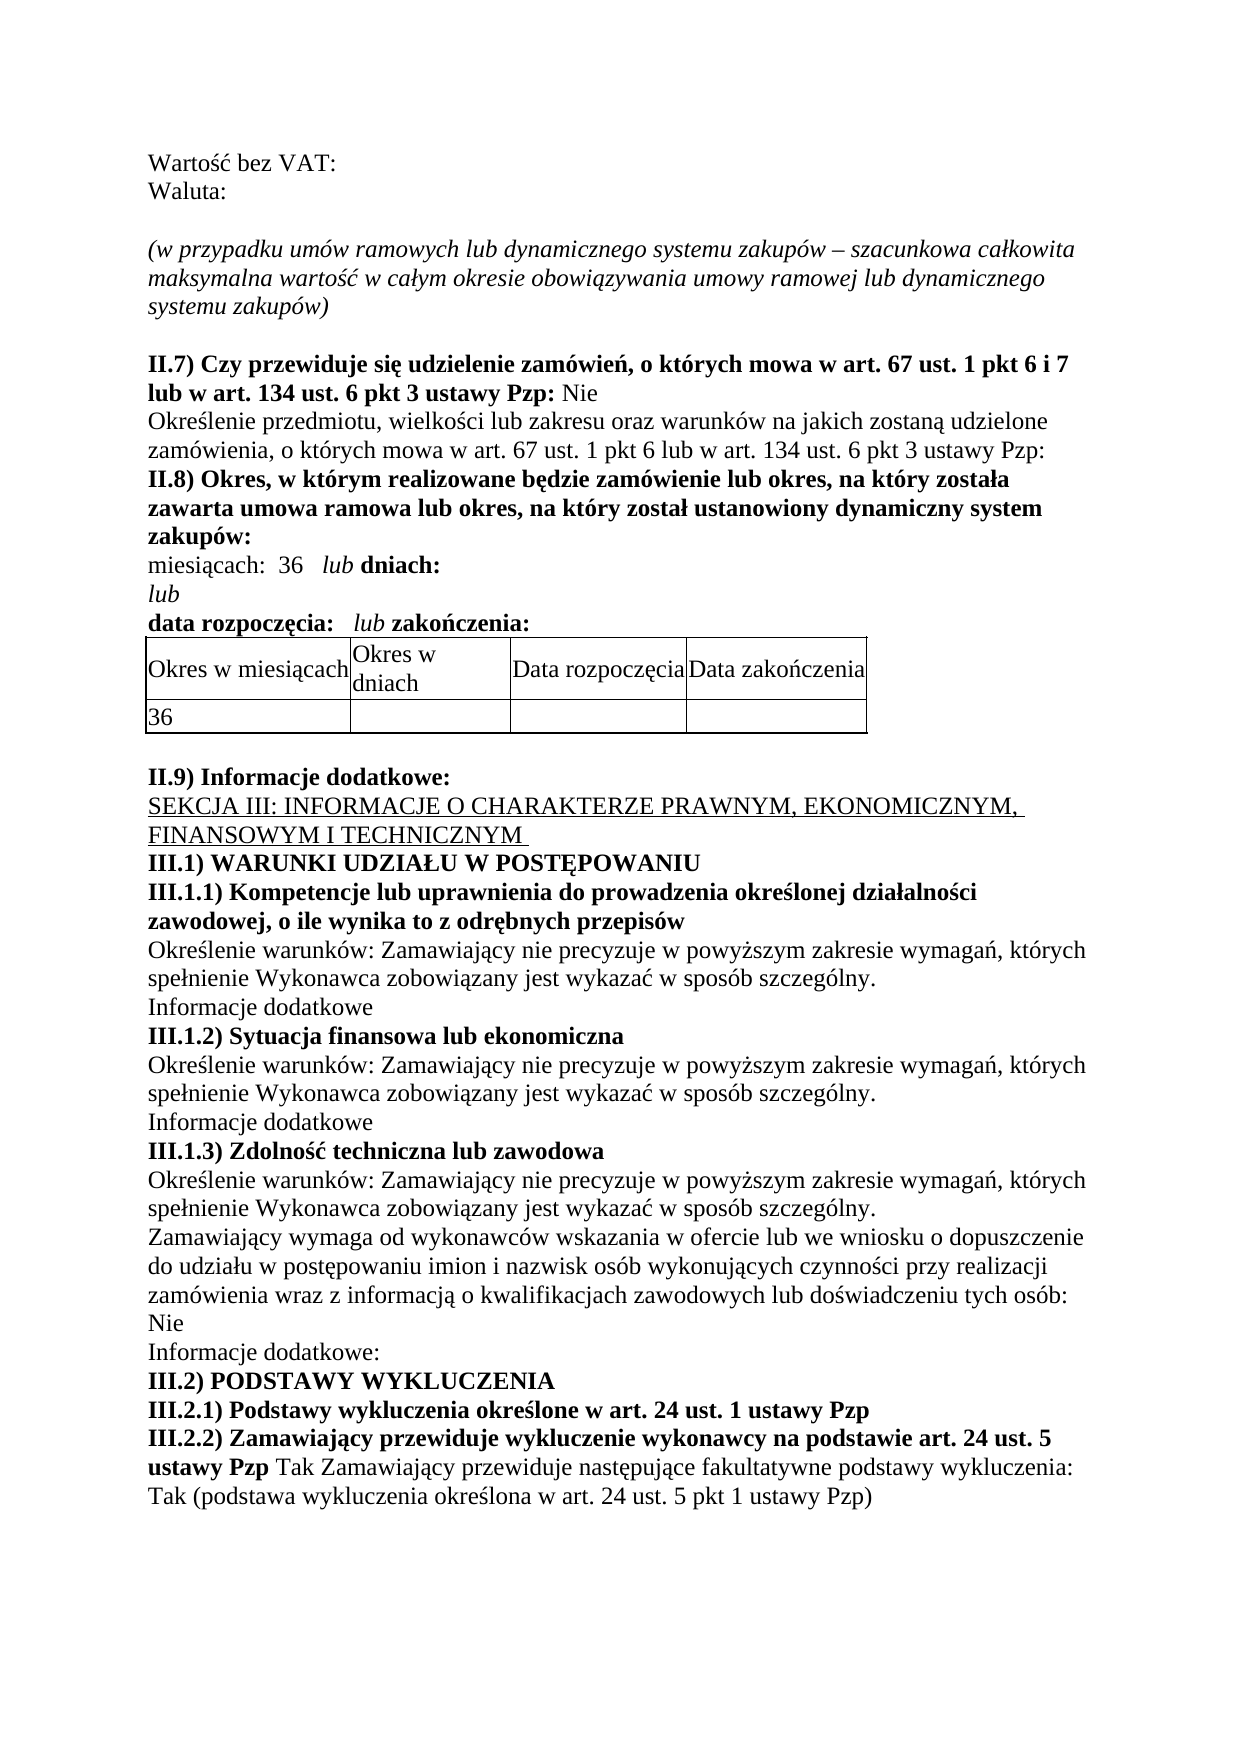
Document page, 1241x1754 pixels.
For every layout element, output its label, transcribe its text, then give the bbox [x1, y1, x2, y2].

table_header Data rozpoczęcia [511, 638, 686, 698]
table_cell [351, 700, 510, 732]
text II.7) Czy przewiduje się udzielenie zamówień, o których mowa w art. 67 ust. 1 pkt 6 i 7 lub w art. 134 ust. 6 pkt 3 ustawy Pzp: Nie Określenie przedmiotu, wielkości lub zakresu oraz warunków na jakich zostaną udzielone zamówienia, o których mowa w art. 67 ust. 1 pkt 6 lub w art. 134 ust. 6 pkt 3 ustawy Pzp: II.8) Okres, w którym realizowane będzie zamówienie lub okres, na który została zawarta umowa ramowa lub okres, na który został ustanowiony dynamiczny system zakupów: miesiącach: 36 lub dniach: lub data rozpoczęcia: lub zakończenia: [148, 320, 1093, 636]
text (w przypadku umów ramowych lub dynamicznego systemu zakupów – szacunkowa całkowita maksymalna wartość w całym okresie obowiązywania umowy ramowej lub dynamicznego systemu zakupów) [148, 205, 1093, 320]
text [148, 148, 1093, 205]
table_cell [687, 700, 866, 732]
text III.2) PODSTAWY WYKLUCZENIA [148, 1366, 1093, 1395]
table_header Okres w miesiącach [147, 638, 350, 698]
table_cell 36 [147, 700, 350, 732]
table_header Okres w dniach [351, 638, 510, 698]
text III.1.1) Kompetencje lub uprawnienia do prowadzenia określonej działalności zawodowej, o ile wynika to z odrębnych przepisów Określenie warunków: Zamawiający nie precyzuje w powyższym zakresie wymagań, których spełnienie Wykonawca zobowiązany jest wykazać w sposób szczególny. Informacje dodatkowe III.1.2) Sytuacja finansowa lub ekonomiczna Określenie warunków: Zamawiający nie precyzuje w powyższym zakresie wymagań, których spełnienie Wykonawca zobowiązany jest wykazać w sposób szczególny. Informacje dodatkowe III.1.3) Zdolność techniczna lub zawodowa Określenie warunków: Zamawiający nie precyzuje w powyższym zakresie wymagań, których spełnienie Wykonawca zobowiązany jest wykazać w sposób szczególny. Zamawiający wymaga od wykonawców wskazania w ofercie lub we wniosku o dopuszczenie do udziału w postępowaniu imion i nazwisk osób wykonujących czynności przy realizacji zamówienia wraz z informacją o kwalifikacjach zawodowych lub doświadczeniu tych osób: Nie Informacje dodatkowe: [148, 877, 1093, 1366]
text III.1) WARUNKI UDZIAŁU W POSTĘPOWANIU [148, 848, 1093, 877]
text II.9) Informacje dodatkowe: [148, 733, 1093, 791]
text SEKCJA III: INFORMACJE O CHARAKTERZE PRAWNYM, EKONOMICZNYM, FINANSOWYM I TECHNICZNYM [148, 791, 1093, 848]
table_cell [511, 700, 686, 732]
table_header Data zakończenia [687, 638, 866, 698]
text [148, 1395, 1093, 1596]
